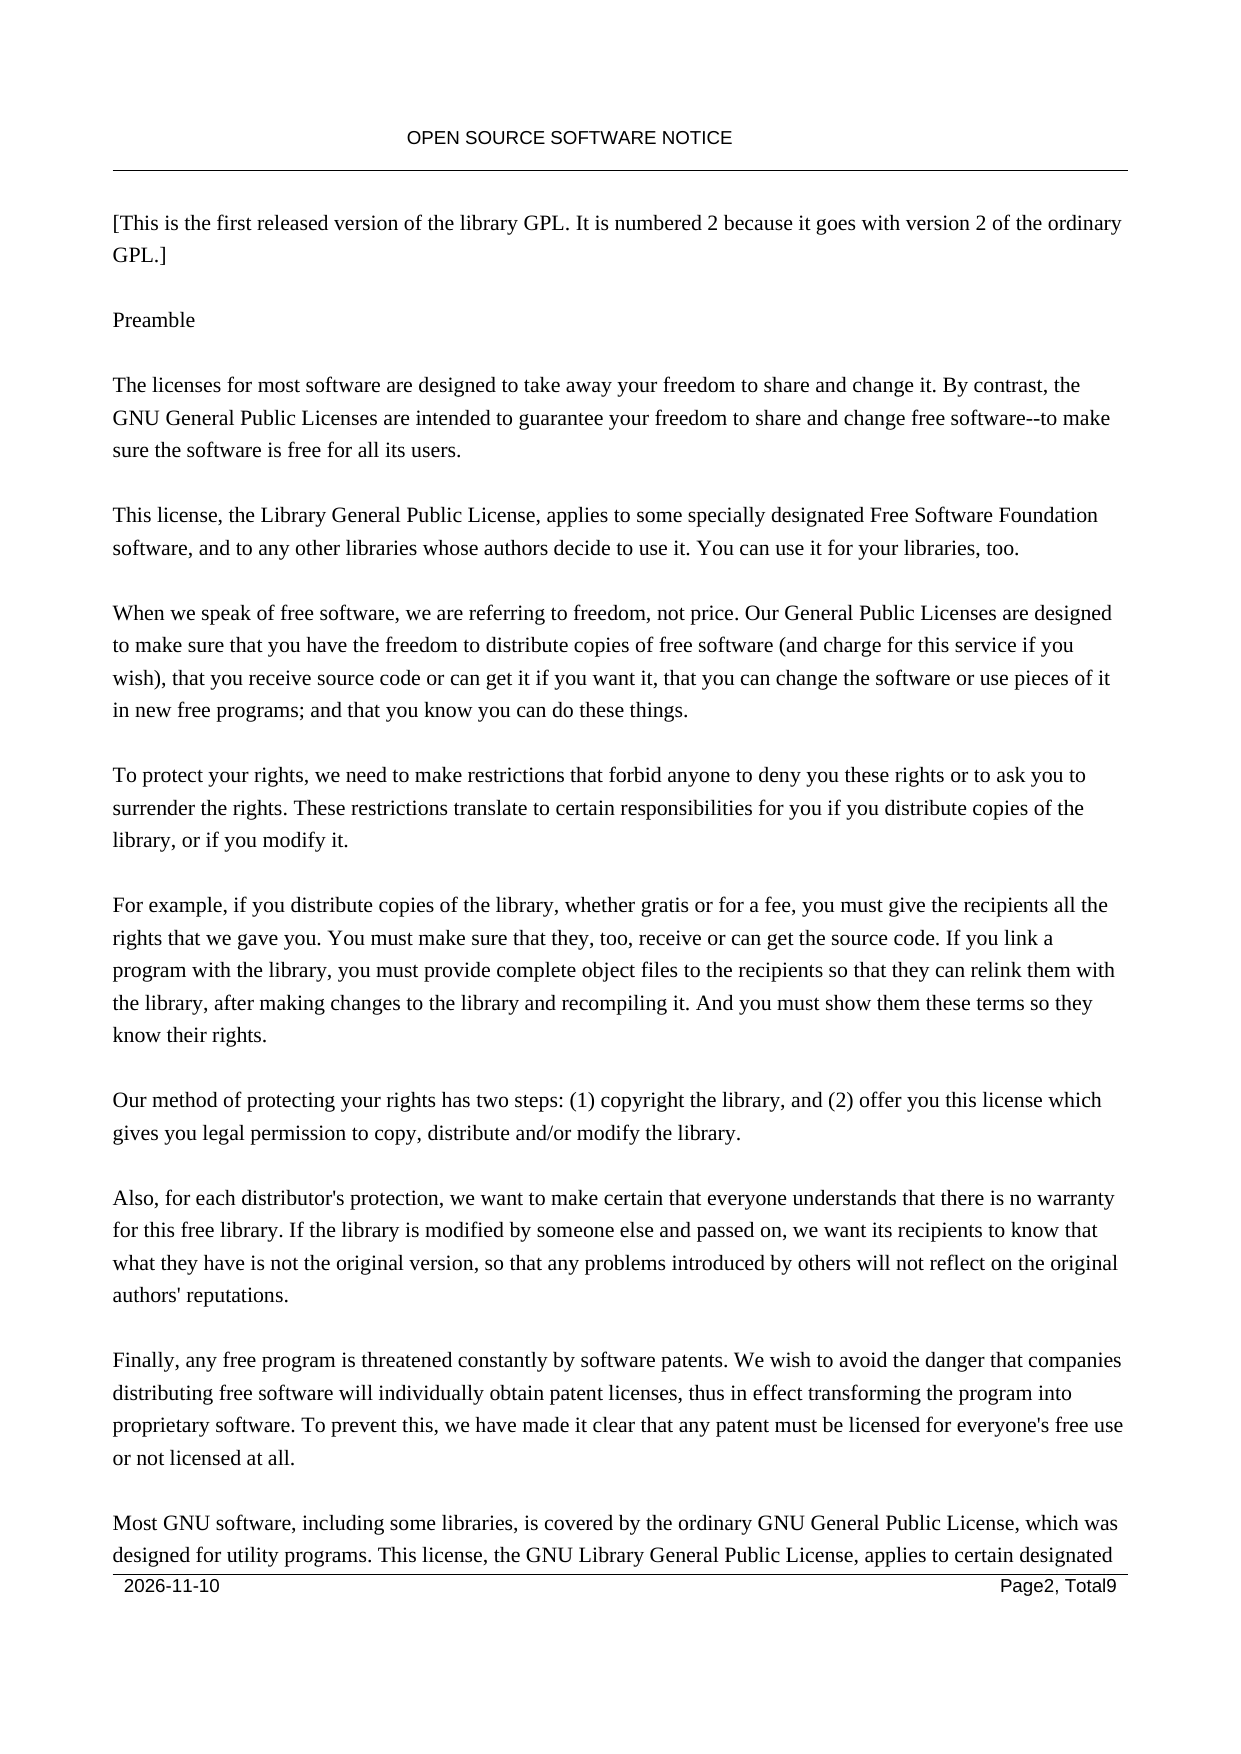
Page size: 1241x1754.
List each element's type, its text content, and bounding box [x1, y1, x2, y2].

text [This is the first released version of the library GPL. It is numbered 2 because it goes with version 2 of the ordinary GPL.] [112, 206, 1128, 271]
text To protect your rights, we need to make restrictions that forbid anyone to deny you these rights or to ask you to surrender the rights. These restrictions translate to certain responsibilities for you if you distribute copies of the library, or if you modify it. [112, 759, 1128, 856]
text The licenses for most software are designed to take away your freedom to share and change it. By contrast, the GNU General Public Licenses are intended to guarantee your freedom to share and change free software--to make sure the software is free for all its users. [112, 369, 1128, 466]
text For example, if you distribute copies of the library, whether gratis or for a fee, you must give the recipients all the rights that we gave you. You must make sure that they, too, receive or can get the source code. If you link a program with the library, you must provide complete object files to the recipients so that they can relink them with the library, after making changes to the library and recompiling it. And you must show them these terms so they know their rights. [112, 889, 1128, 1051]
text This license, the Library General Public License, applies to some specially designated Free Software Foundation software, and to any other libraries whose authors decide to use it. You can use it for your libraries, too. [112, 499, 1128, 564]
text Finally, any free program is threatened constantly by software patents. We wish to avoid the danger that companies distributing free software will individually obtain patent licenses, thus in effect transforming the program into proprietary software. To prevent this, we have made it clear that any patent must be licensed for everyone's free use or not licensed at all. [112, 1344, 1128, 1474]
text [112, 1506, 1128, 1571]
text Preamble [112, 304, 1128, 336]
text Our method of protecting your rights has two steps: (1) copyright the library, and (2) offer you this license which gives you legal permission to copy, distribute and/or modify the library. [112, 1084, 1128, 1149]
text Also, for each distributor's protection, we want to make certain that everyone understands that there is no warranty for this free library. If the library is modified by someone else and passed on, we want its recipients to know that what they have is not the original version, so that any problems introduced by others will not reflect on the original authors' reputations. [112, 1181, 1128, 1311]
text When we speak of free software, we are referring to freedom, not price. Our General Public Licenses are designed to make sure that you have the freedom to distribute copies of free software (and charge for this service if you wish), that you receive source code or can get it if you want it, that you can change the software or use pieces of it in new free programs; and that you know you can do these things. [112, 596, 1128, 726]
